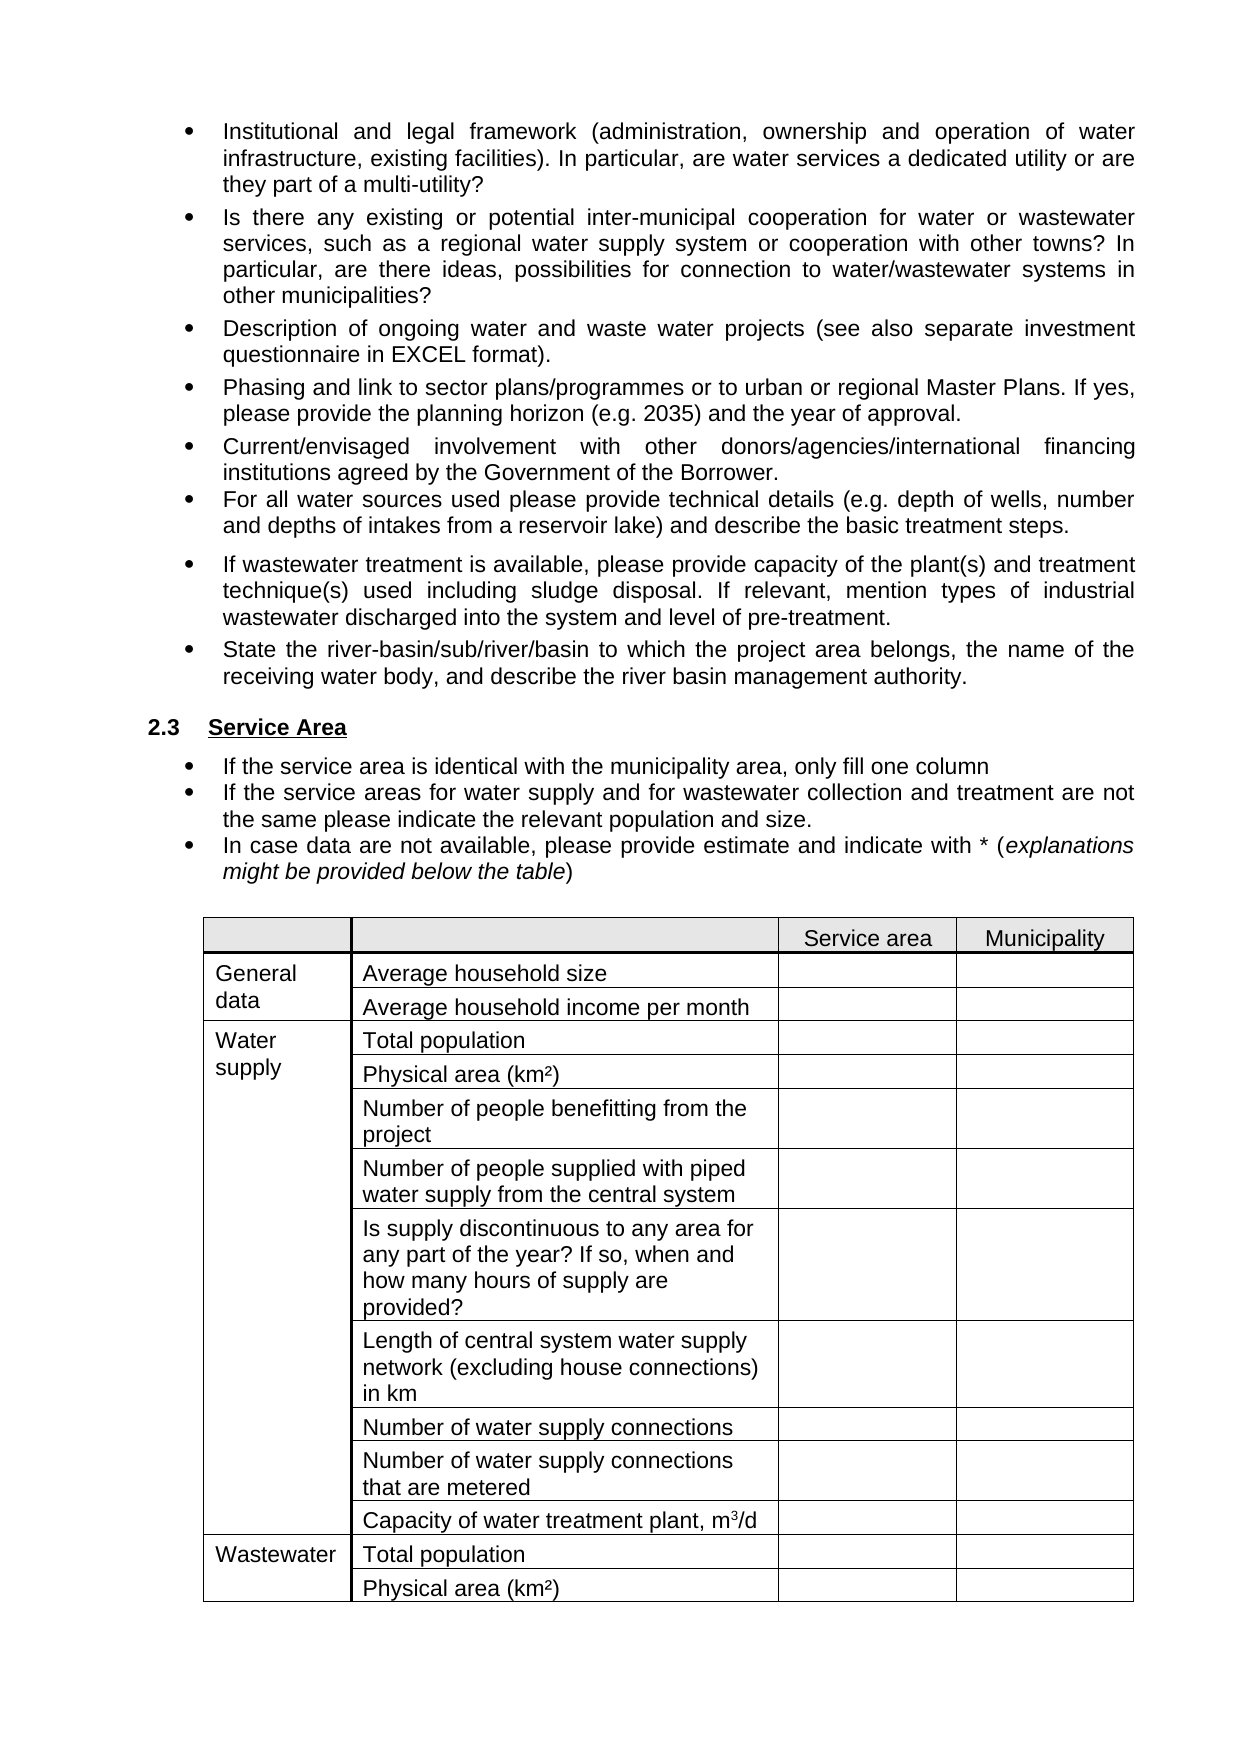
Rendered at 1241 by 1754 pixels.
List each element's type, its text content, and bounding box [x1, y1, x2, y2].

table_cell Number of water supply connections that are metered [353, 1441, 778, 1500]
list Description of ongoing water and waste water projects (see also separate investment questionnaire in EXCEL format). [185, 315, 1136, 368]
list Institutional and legal framework (administration, ownership and operation of water infrastructure, existing facilities). In particular, are water services a dedicated utility or are they part of a multi-utility? [185, 118, 1136, 197]
table_cell [957, 1441, 1133, 1500]
table_cell [957, 1055, 1133, 1087]
table_cell Physical area (km²) [353, 1055, 778, 1087]
table_cell [957, 1321, 1133, 1407]
list If the service area is identical with the municipality area, only fill one column [185, 753, 1136, 779]
table_header [204, 918, 350, 951]
table_cell [779, 954, 956, 987]
table_cell [957, 1408, 1133, 1440]
table_cell [779, 1408, 956, 1440]
table_cell [957, 988, 1133, 1020]
table_cell Capacity of water treatment plant, m3/d [353, 1501, 778, 1534]
table_cell Physical area (km²) [353, 1569, 778, 1601]
table_cell [779, 1569, 956, 1601]
table_cell [779, 1441, 956, 1500]
list If wastewater treatment is available, please provide capacity of the plant(s) and treatment technique(s) used including sludge disposal. If relevant, mention types of industrial wastewater discharged into the system and level of pre-treatment. [185, 551, 1136, 630]
table_header Municipality [957, 918, 1133, 951]
table_cell [957, 1089, 1133, 1147]
table_cell [779, 1535, 956, 1567]
table_cell Is supply discontinuous to any area for any part of the year? If so, when and how many hours of supply are provided? [353, 1209, 778, 1320]
table_cell Number of people benefitting from the project [353, 1089, 778, 1147]
table_cell [779, 1149, 956, 1207]
table_cell Wastewater [204, 1535, 350, 1601]
table_cell Average household income per month [353, 988, 778, 1020]
table_cell [779, 1021, 956, 1054]
list In case data are not available, please provide estimate and indicate with * (explanations might be provided below the table) [185, 832, 1136, 884]
table_cell [957, 1535, 1133, 1567]
table_cell [957, 954, 1133, 987]
table_cell General data [204, 954, 350, 1020]
table_cell Number of water supply connections [353, 1408, 778, 1440]
table_cell [779, 1501, 956, 1534]
table_cell [957, 1569, 1133, 1601]
table_header Service area [779, 918, 956, 951]
table_cell [957, 1149, 1133, 1207]
list For all water sources used please provide technical details (e.g. depth of wells, number and depths of intakes from a reservoir lake) and describe the basic treatment steps. [185, 486, 1136, 538]
table_cell [779, 988, 956, 1020]
table_header [353, 918, 778, 951]
table_cell Total population [353, 1021, 778, 1054]
table_cell [779, 1321, 956, 1407]
list Phasing and link to sector plans/programmes or to urban or regional Master Plans. If yes, please provide the planning horizon (e.g. 2035) and the year of approval. [185, 374, 1136, 427]
table_cell [779, 1209, 956, 1320]
subtitle Service Area [148, 714, 1136, 740]
table_cell [779, 1055, 956, 1087]
table_cell Total population [353, 1535, 778, 1567]
table_cell Average household size [353, 954, 778, 987]
table_cell [957, 1209, 1133, 1320]
table_cell [779, 1089, 956, 1147]
table_cell Number of people supplied with piped water supply from the central system [353, 1149, 778, 1207]
table_cell [957, 1501, 1133, 1534]
list Is there any existing or potential inter-municipal cooperation for water or wastewater services, such as a regional water supply system or cooperation with other towns? In particular, are there ideas, possibilities for connection to water/wastewater systems in other municipalities? [185, 203, 1136, 309]
table_cell [957, 1021, 1133, 1054]
table_cell Length of central system water supply network (excluding house connections) in km [353, 1321, 778, 1407]
table_cell Water supply [204, 1021, 350, 1534]
list State the river-basin/sub/river/basin to which the project area belongs, the name of the receiving water body, and describe the river basin management authority. [185, 636, 1136, 689]
list Current/envisaged involvement with other donors/agencies/international financing institutions agreed by the Government of the Borrower. [185, 433, 1136, 486]
list If the service areas for water supply and for wastewater collection and treatment are not the same please indicate the relevant population and size. [185, 779, 1136, 832]
